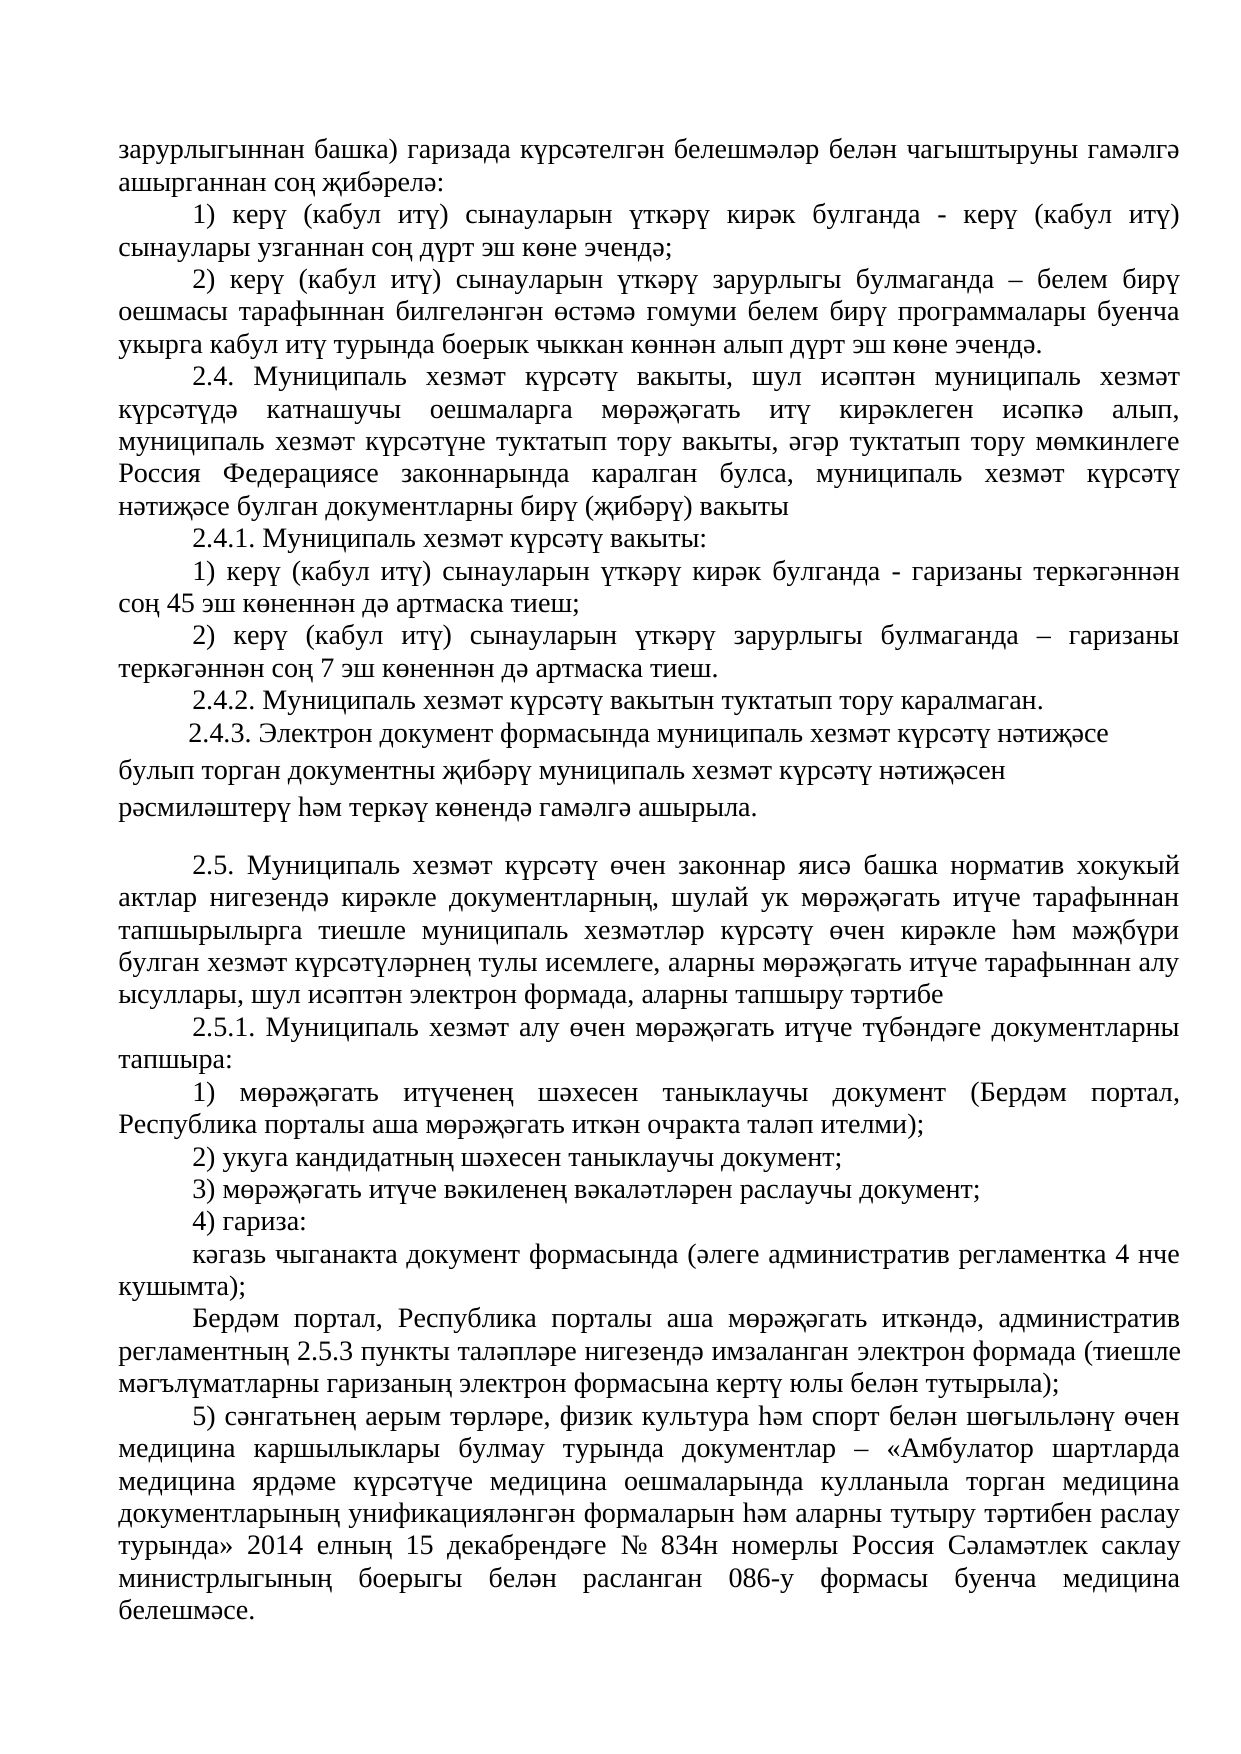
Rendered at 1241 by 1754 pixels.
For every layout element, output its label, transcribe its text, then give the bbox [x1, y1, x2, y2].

text 2) керү (кабул итү) сынауларын үткәрү зарурлыгы булмаганда – белем бирү оешмасы тарафыннан билгеләнгән өстәмә гомуми белем бирү программалары буенча укырга кабул итү турында боерык чыккан көннән алып дүрт эш көне эчендә. [118, 262, 1181, 359]
text 2) укуга кандидатның шәхесен таныклаучы документ; [118, 1139, 1181, 1172]
text 2.4. Муниципаль хезмәт күрсәтү вакыты, шул исәптән муниципаль хезмәт күрсәтүдә катнашучы оешмаларга мөрәҗәгать итү кирәклеген исәпкә алып, муниципаль хезмәт күрсәтүне туктатып тору вакыты, әгәр туктатып тору мөмкинлеге Россия Федерациясе законнарында каралган булса, муниципаль хезмәт күрсәтү нәтиҗәсе булган документларны бирү (җибәрү) вакыты [118, 359, 1181, 521]
text 1) керү (кабул итү) сынауларын үткәрү кирәк булганда - гаризаны теркәгәннән соң 45 эш көненнән дә артмаска тиеш; [118, 554, 1181, 618]
text кәгазь чыганакта документ формасында (әлеге административ регламентка 4 нче кушымта); [118, 1237, 1181, 1302]
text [118, 132, 1181, 197]
text 2) керү (кабул итү) сынауларын үткәрү зарурлыгы булмаганда – гаризаны теркәгәннән соң 7 эш көненнән дә артмаска тиеш. [118, 618, 1181, 683]
text 1) мөрәҗәгать итүченең шәхесен таныклаучы документ (Бердәм портал, Республика порталы аша мөрәҗәгать иткән очракта таләп ителми); [118, 1075, 1181, 1139]
text 3) мөрәҗәгать итүче вәкиленең вәкаләтләрен раслаучы документ; [118, 1172, 1181, 1204]
text 2.4.2. Муниципаль хезмәт күрсәтү вакытын туктатып тору каралмаган. [118, 683, 1181, 716]
text 5) сәнгатьнең аерым төрләре, физик культура һәм спорт белән шөгыльләнү өчен медицина каршылыклары булмау турында документлар – «Амбулатор шартларда медицина ярдәме күрсәтүче медицина оешмаларында кулланыла торган медицина документларының унификацияләнгән формаларын һәм аларны тутыру тәртибен раслау турында» 2014 елның 15 декабрендәге № 834н номерлы Россия Сәламәтлек саклау министрлыгының боерыгы белән расланган 086-у формасы буенча медицина белешмәсе. [118, 1399, 1181, 1626]
text Бердәм портал, Республика порталы аша мөрәҗәгать иткәндә, административ регламентның 2.5.3 пункты таләпләре нигезендә имзаланган электрон формада (тиешле мәгълүматларны гаризаның электрон формасына кертү юлы белән тутырыла); [118, 1302, 1181, 1399]
text 2.5. Муниципаль хезмәт күрсәтү өчен законнар яисә башка норматив хокукый актлар нигезендә кирәкле документларның, шулай ук мөрәҗәгать итүче тарафыннан тапшырылырга тиешле муниципаль хезмәтләр күрсәтү өчен кирәкле һәм мәҗбүри булган хезмәт күрсәтүләрнең тулы исемлеге, аларны мөрәҗәгать итүче тарафыннан алу ысуллары, шул исәптән электрон формада, аларны тапшыру тәртибе [118, 848, 1181, 1010]
text 1) керү (кабул итү) сынауларын үткәрү кирәк булганда - керү (кабул итү) сынаулары узганнан соң дүрт эш көне эчендә; [118, 197, 1181, 262]
text 2.4.1. Муниципаль хезмәт күрсәтү вакыты: [118, 521, 1181, 554]
text 2.4.3. Электрон документ формасында муниципаль хезмәт күрсәтү нәтиҗәсе булып торган документны җибәрү муниципаль хезмәт күрсәтү нәтиҗәсен рәсмиләштерү һәм теркәү көнендә гамәлгә ашырыла. [118, 716, 1181, 822]
text 4) гариза: [118, 1204, 1181, 1237]
text 2.5.1. Муниципаль хезмәт алу өчен мөрәҗәгать итүче түбәндәге документларны тапшыра: [118, 1010, 1181, 1075]
